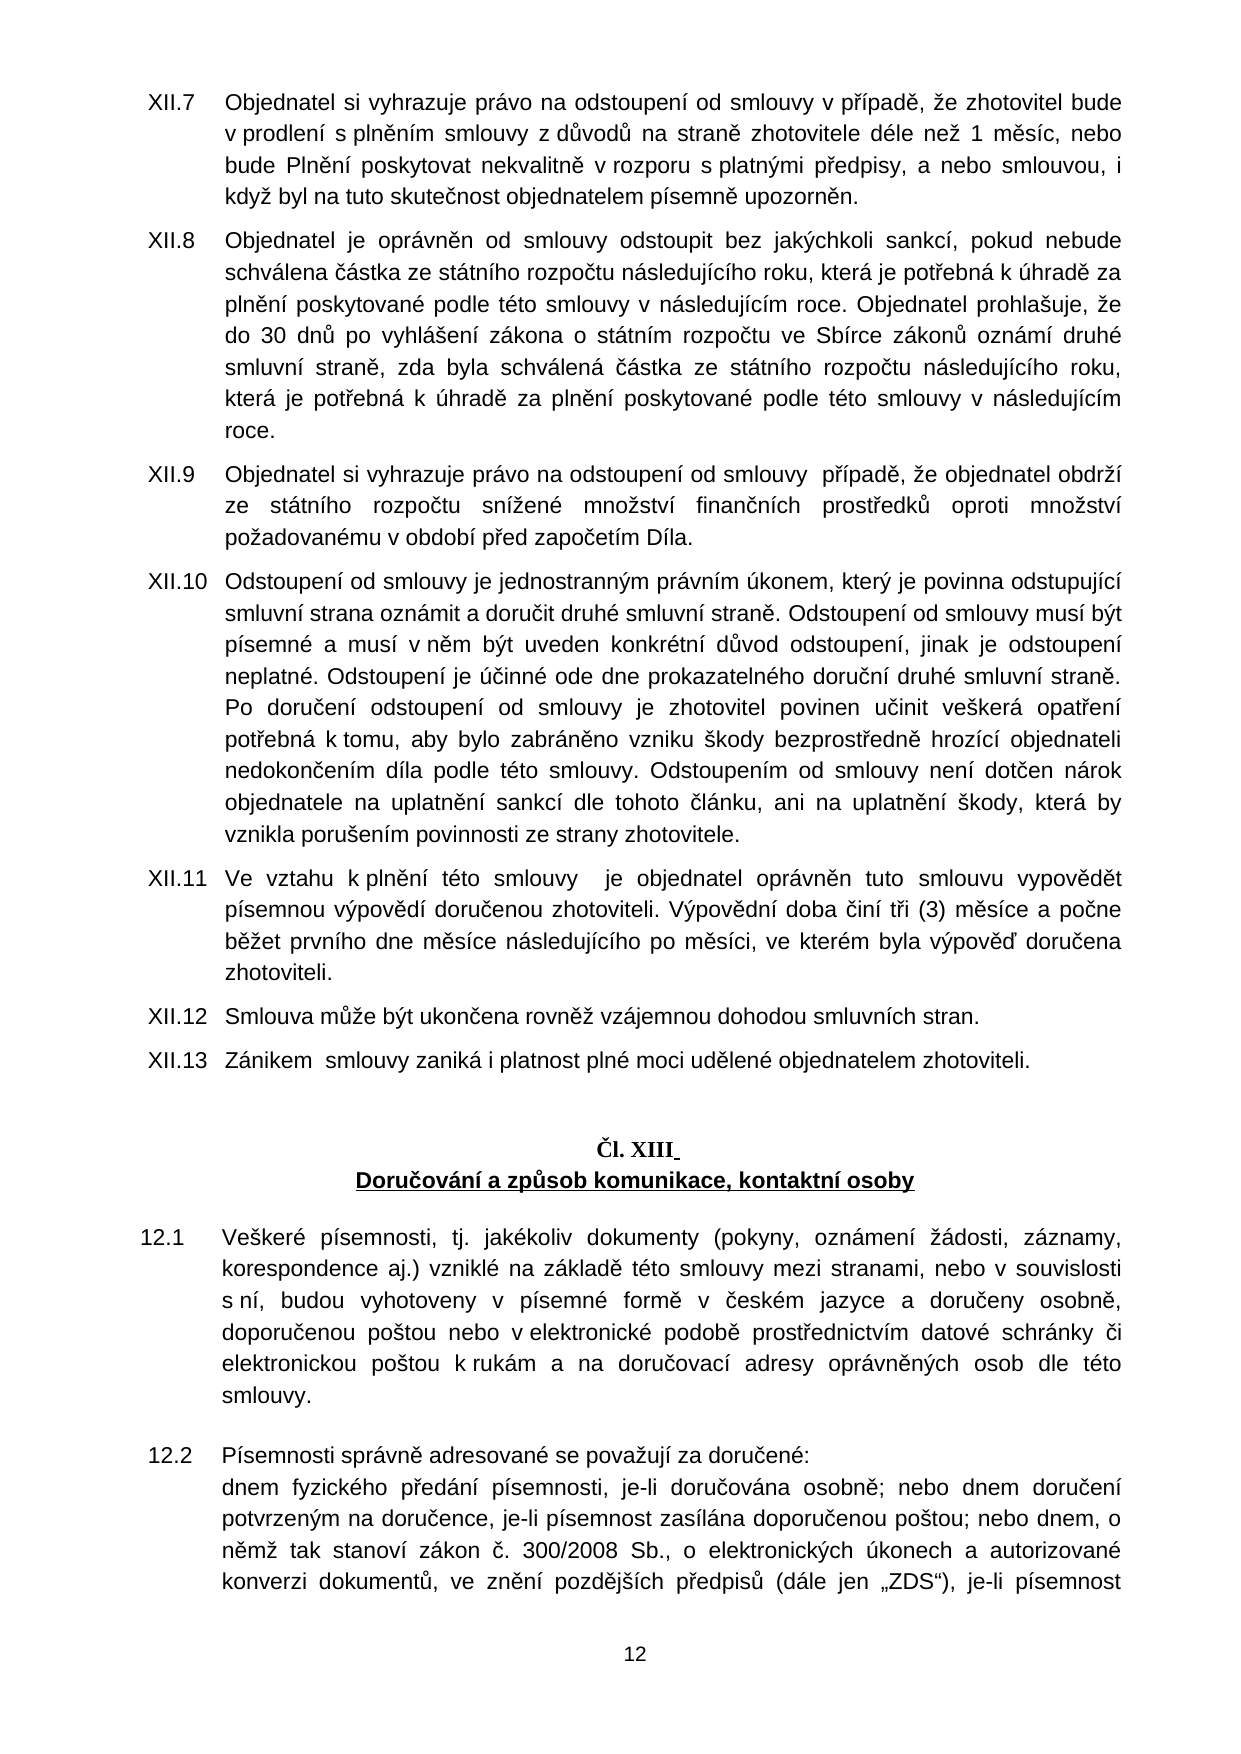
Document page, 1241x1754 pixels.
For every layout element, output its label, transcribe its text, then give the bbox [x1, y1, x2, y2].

list Ve vztahu k plnění této smlouvy je objednatel oprávněn tuto smlouvu vypovědět písemnou výpovědí doručenou zhotoviteli. Výpovědní doba činí tři (3) měsíce a počne běžet prvního dne měsíce následujícího po měsíci, ve kterém byla výpověď doručena zhotoviteli. [148, 864, 1122, 986]
list Odstoupení od smlouvy je jednostranným právním úkonem, který je povinna odstupující smluvní strana oznámit a doručit druhé smluvní straně. Odstoupení od smlouvy musí být písemné a musí v něm být uveden konkrétní důvod odstoupení, jinak je odstoupení neplatné. Odstoupení je účinné ode dne prokazatelného doruční druhé smluvní straně. Po doručení odstoupení od smlouvy je zhotovitel povinen učinit veškerá opatření potřebná k tomu, aby bylo zabráněno vzniku škody bezprostředně hrozící objednateli nedokončením díla podle této smlouvy. Odstoupením od smlouvy není dotčen nárok objednatele na uplatnění sankcí dle tohoto článku, ani na uplatnění škody, která by vznikla porušením povinnosti ze strany zhotovitele. [148, 568, 1122, 847]
list Písemnosti správně adresované se považují za doručené: [148, 1442, 1122, 1468]
list Objednatel je oprávněn od smlouvy odstoupit bez jakýchkoli sankcí, pokud nebude schválena částka ze státního rozpočtu následujícího roku, která je potřebná k úhradě za plnění poskytované podle této smlouvy v následujícím roce. Objednatel prohlašuje, že do 30 dnů po vyhlášení zákona o státním rozpočtu ve Sbírce zákonů oznámí druhé smluvní straně, zda byla schválená částka ze státního rozpočtu následujícího roku, která je potřebná k úhradě za plnění poskytované podle této smlouvy v následujícím roce. [148, 227, 1122, 443]
list Zánikem smlouvy zaniká i platnost plné moci udělené objednatelem zhotoviteli. [148, 1047, 1122, 1074]
list Veškeré písemnosti, tj. jakékoliv dokumenty (pokyny, oznámení žádosti, záznamy, korespondence aj.) vzniklé na základě této smlouvy mezi stranami, nebo v souvislosti s ní, budou vyhotoveny v písemné formě v českém jazyce a doručeny osobně, doporučenou poštou nebo v elektronické podobě prostřednictvím datové schránky či elektronickou poštou k rukám a na doručovací adresy oprávněných osob dle této smlouvy. [140, 1224, 1122, 1408]
list Smlouva může být ukončena rovněž vzájemnou dohodou smluvních stran. [148, 1003, 1122, 1030]
list Doručování a způsob komunikace, kontaktní osoby [148, 1167, 1122, 1193]
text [222, 1473, 1122, 1594]
list Objednatel si vyhrazuje právo na odstoupení od smlouvy případě, že objednatel obdrží ze státního rozpočtu snížené množství finančních prostředků oproti množství požadovanému v období před započetím Díla. [148, 461, 1122, 550]
list Objednatel si vyhrazuje právo na odstoupení od smlouvy v případě, že zhotovitel bude v prodlení s plněním smlouvy z důvodů na straně zhotovitele déle než 1 měsíc, nebo bude Plnění poskytovat nekvalitně v rozporu s platnými předpisy, a nebo smlouvou, i když byl na tuto skutečnost objednatelem písemně upozorněn. [148, 89, 1122, 210]
